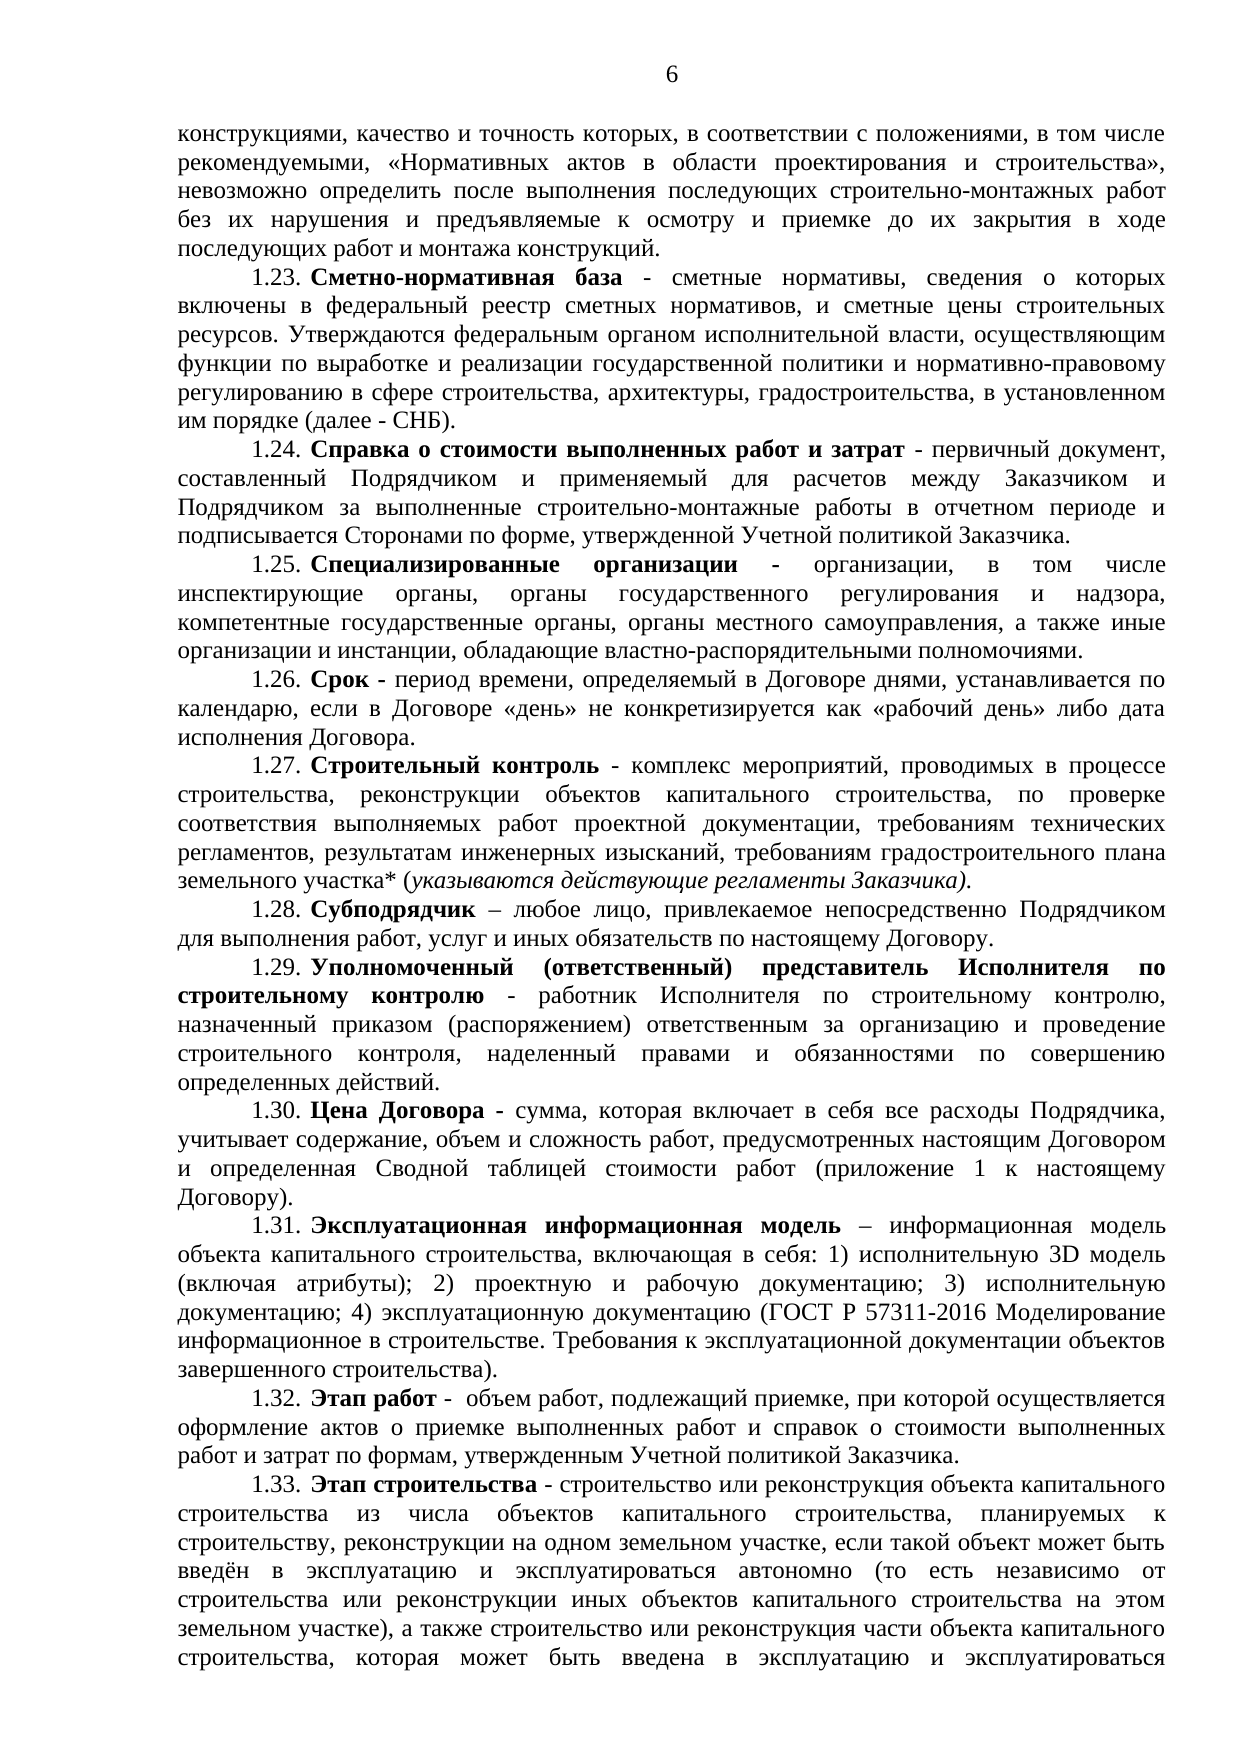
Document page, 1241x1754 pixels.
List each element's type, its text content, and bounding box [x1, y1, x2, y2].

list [177, 118, 1166, 262]
list Справка о стоимости выполненных работ и затрат - первичный документ, составленный Подрядчиком и применяемый для расчетов между Заказчиком и Подрядчиком за выполненные строительно-монтажные работы в отчетном периоде и подписывается Сторонами по форме, утвержденной Учетной политикой Заказчика. [177, 434, 1166, 549]
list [177, 1469, 1166, 1671]
list Сметно-нормативная база - сметные нормативы, сведения о которых включены в федеральный реестр сметных нормативов, и сметные цены строительных ресурсов. Утверждаются федеральным органом исполнительной власти, осуществляющим функции по выработке и реализации государственной политики и нормативно-правовому регулированию в сфере строительства, архитектуры, градостроительства, в установленном им порядке (далее - СНБ). [177, 262, 1166, 434]
list Этап работ - объем работ, подлежащий приемке, при которой осуществляется оформление актов о приемке выполненных работ и справок о стоимости выполненных работ и затрат по формам, утвержденным Учетной политикой Заказчика. [177, 1383, 1166, 1469]
list Срок - период времени, определяемый в Договоре днями, устанавливается по календарю, если в Договоре «день» не конкретизируется как «рабочий день» либо дата исполнения Договора. [177, 664, 1166, 751]
list Эксплуатационная информационная модель – информационная модель объекта капитального строительства, включающая в себя: 1) исполнительную 3D модель (включая атрибуты); 2) проектную и рабочую документацию; 3) исполнительную документацию; 4) эксплуатационную документацию (ГОСТ Р 57311-2016 Моделирование информационное в строительстве. Требования к эксплуатационной документации объектов завершенного строительства). [177, 1211, 1166, 1383]
list Субподрядчик – любое лицо, привлекаемое непосредственно Подрядчиком для выполнения работ, услуг и иных обязательств по настоящему Договору. [177, 894, 1166, 952]
list Уполномоченный (ответственный) представитель Исполнителя по строительному контролю - работник Исполнителя по строительному контролю, назначенный приказом (распоряжением) ответственным за организацию и проведение строительного контроля, наделенный правами и обязанностями по совершению определенных действий. [177, 952, 1166, 1096]
list Строительный контроль - комплекс мероприятий, проводимых в процессе строительства, реконструкции объектов капитального строительства, по проверке соответствия выполняемых работ проектной документации, требованиям технических регламентов, результатам инженерных изысканий, требованиям градостроительного плана земельного участка* (указываются действующие регламенты Заказчика). [177, 751, 1166, 894]
list Специализированные организации - организации, в том числе инспектирующие органы, органы государственного регулирования и надзора, компетентные государственные органы, органы местного самоуправления, а также иные организации и инстанции, обладающие властно-распорядительными полномочиями. [177, 549, 1166, 664]
list Цена Договора - сумма, которая включает в себя все расходы Подрядчика, учитывает содержание, объем и сложность работ, предусмотренных настоящим Договором и определенная Сводной таблицей стоимости работ (приложение 1 к настоящему Договору). [177, 1096, 1166, 1211]
